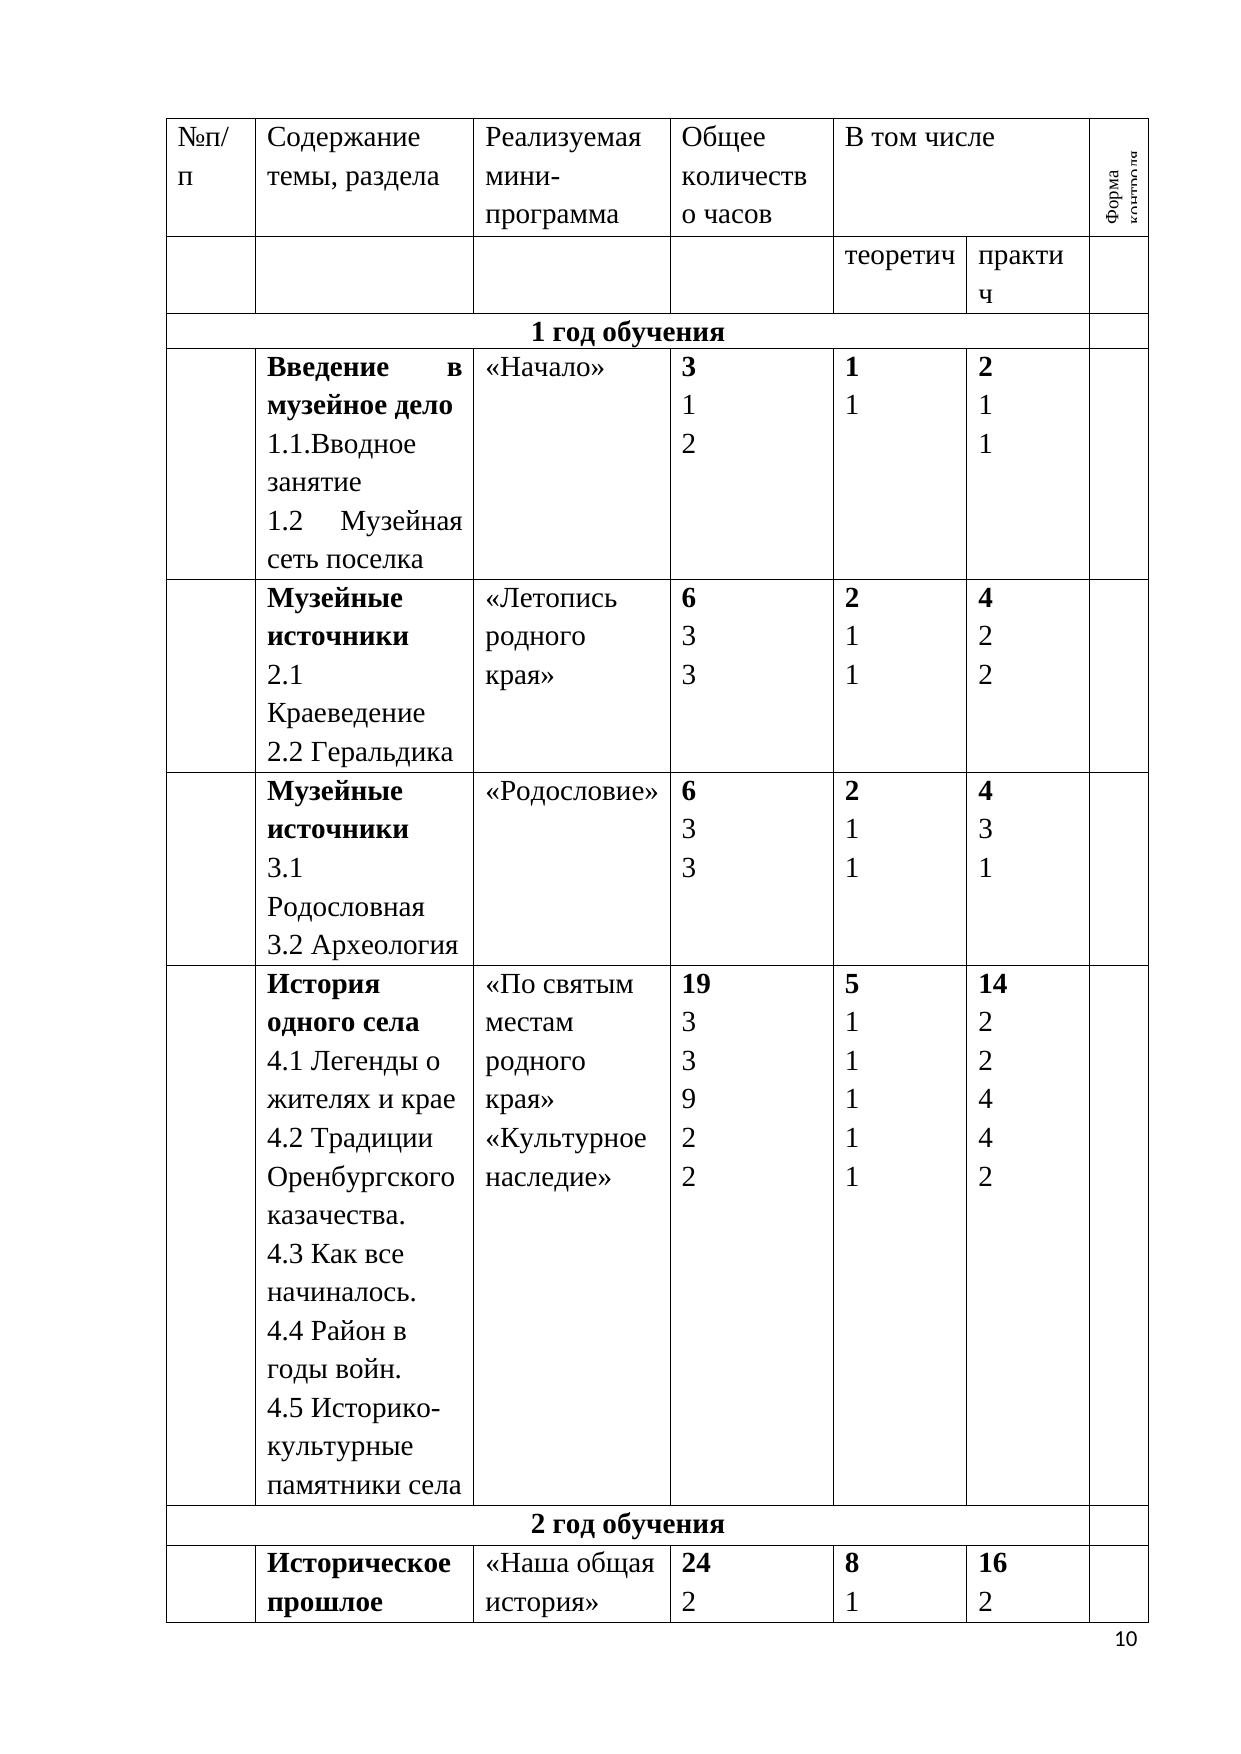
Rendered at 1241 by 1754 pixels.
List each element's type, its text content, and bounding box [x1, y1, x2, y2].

table_header В том числе [834, 119, 1089, 236]
table_cell 1 1 [834, 349, 966, 579]
table_cell 2 1 1 [834, 580, 966, 772]
table_cell 1 год обучения [167, 314, 1089, 348]
table_cell [1090, 349, 1148, 579]
table_cell «Начало» [474, 349, 670, 579]
table_cell [1090, 966, 1148, 1505]
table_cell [256, 1546, 473, 1622]
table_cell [474, 1546, 670, 1622]
table_cell [1090, 773, 1148, 965]
table_cell Музейные источники 2.1 Краеведение 2.2 Геральдика [256, 580, 473, 772]
table_cell [474, 237, 670, 313]
table_cell 19 3 3 9 2 2 [671, 966, 833, 1505]
table_cell [671, 237, 833, 313]
table_cell [167, 1546, 255, 1622]
table_cell 2 1 1 [834, 773, 966, 965]
table_cell 16 2 2 2 2 2 2 2 2 [967, 1546, 1089, 1622]
table_cell [167, 349, 255, 579]
table_cell «По святым местам родного края» «Культурное наследие» [474, 966, 670, 1505]
table_cell Музейные источники 3.1 Родословная 3.2 Археология [256, 773, 473, 965]
table_cell 5 1 1 1 1 1 [834, 966, 966, 1505]
table_cell Введение в музейное дело 1.1.Вводное занятие 1.2 Музейная сеть поселка [256, 349, 473, 579]
table_cell теоретич [834, 237, 966, 313]
table_cell [167, 966, 255, 1505]
table_cell «Летопись родного края» [474, 580, 670, 772]
table_cell 6 3 3 [671, 580, 833, 772]
table_cell 4 2 2 [967, 580, 1089, 772]
table_cell [1090, 580, 1148, 772]
table_cell История одного села 4.1 Легенды о жителях и крае 4.2 Традиции Оренбургского казачества. 4.3 Как все начиналось. 4.4 Район в годы войн. 4.5 Историко-культурные памятники села [256, 966, 473, 1505]
table_cell 24 2 2 2 6 2 2 4 4 [671, 1546, 833, 1622]
table_cell [1090, 314, 1148, 348]
table_header Форма контроля [1090, 119, 1148, 236]
table_header Общее количество часов [671, 119, 833, 236]
table_cell [1090, 1506, 1148, 1544]
table_cell 2 1 1 [967, 349, 1089, 579]
table_cell 4 3 1 [967, 773, 1089, 965]
table_header Реализуемая мини-программа [474, 119, 670, 236]
table_cell [1090, 1546, 1148, 1622]
table_cell [1090, 237, 1148, 313]
table_cell [256, 237, 473, 313]
table_cell [167, 580, 255, 772]
table_cell [167, 237, 255, 313]
table_cell «Родословие» [474, 773, 670, 965]
table_header Содержание темы, раздела [256, 119, 473, 236]
table_cell 14 2 2 4 4 2 [967, 966, 1089, 1505]
table_cell 8 1 1 1 1 1 1 1 1 [834, 1546, 966, 1622]
table_cell 3 1 2 [671, 349, 833, 579]
table_cell 2 год обучения [167, 1506, 1089, 1544]
table_cell практич [967, 237, 1089, 313]
table_header №п/п [167, 119, 255, 236]
table_cell 6 3 3 [671, 773, 833, 965]
table_cell [167, 773, 255, 965]
